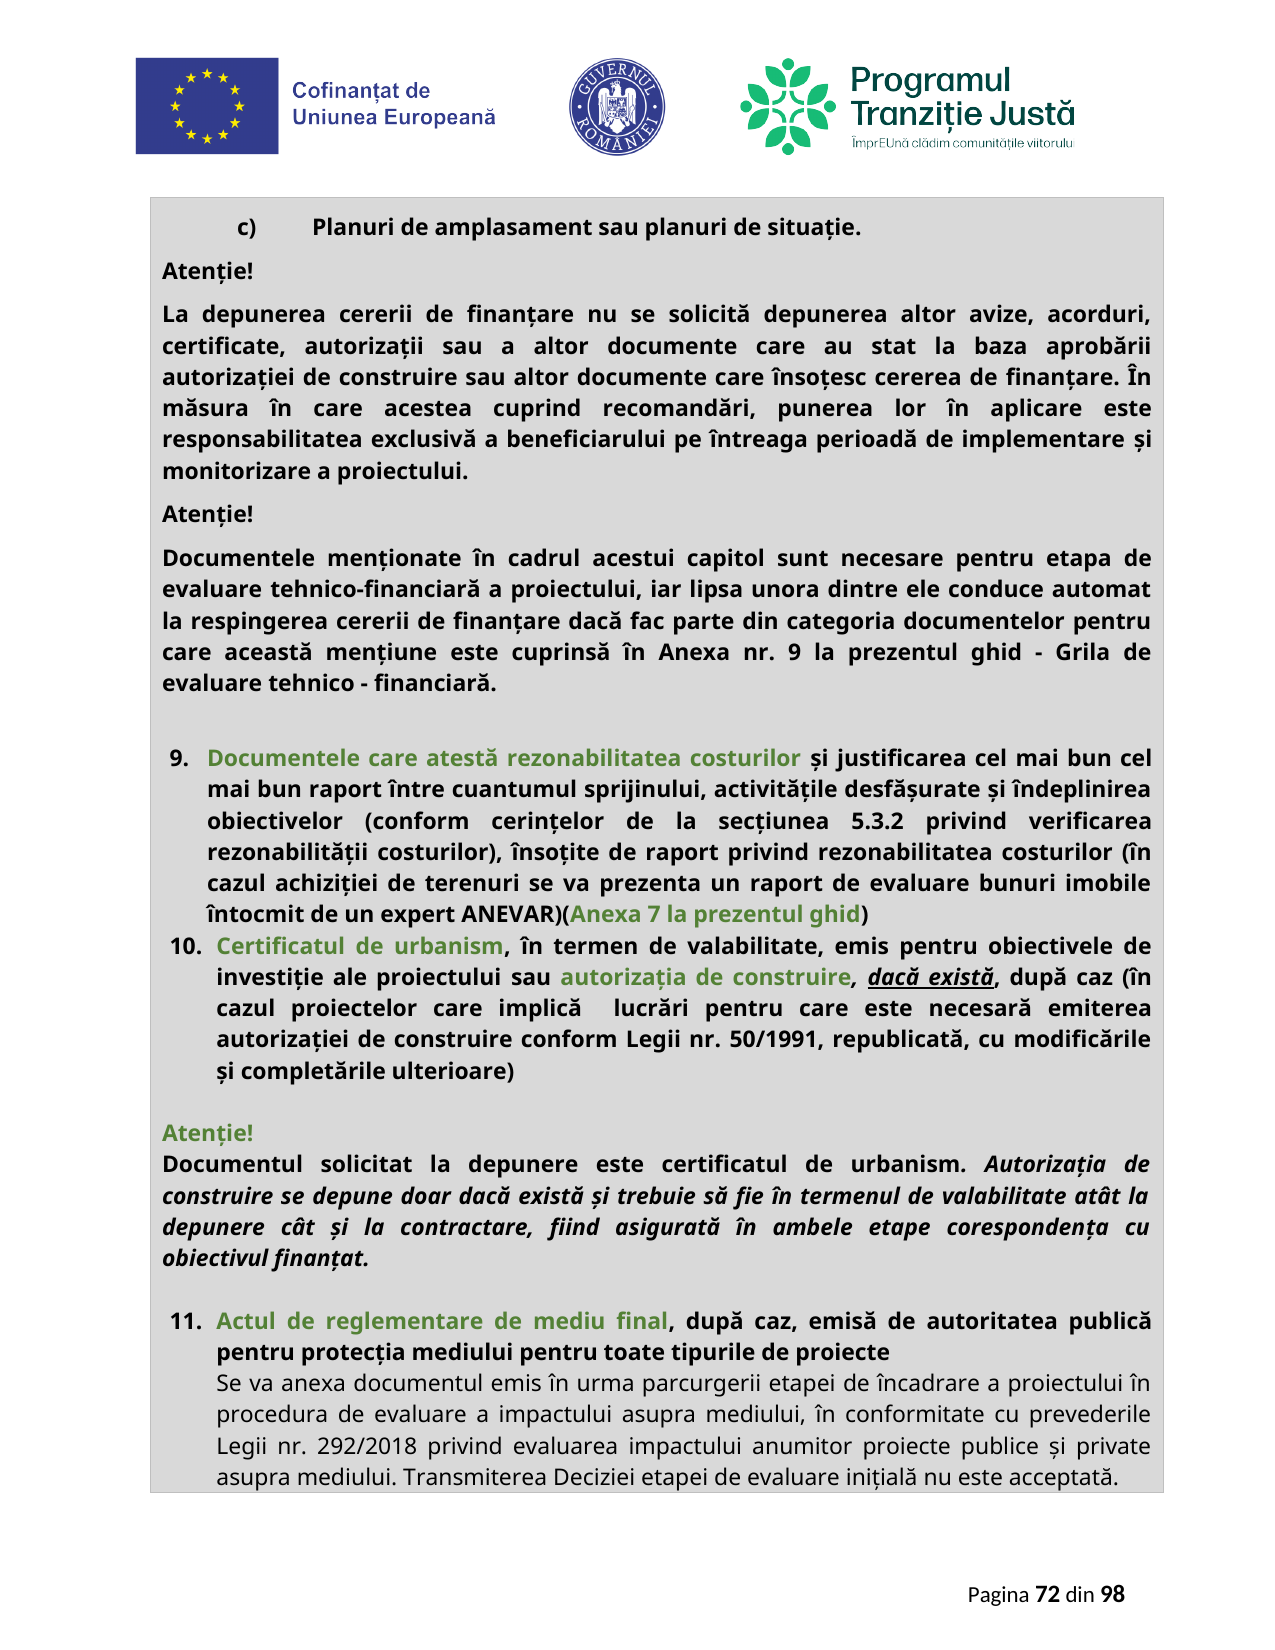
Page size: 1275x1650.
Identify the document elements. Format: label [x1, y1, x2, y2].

table_cell [151, 198, 1163, 1492]
